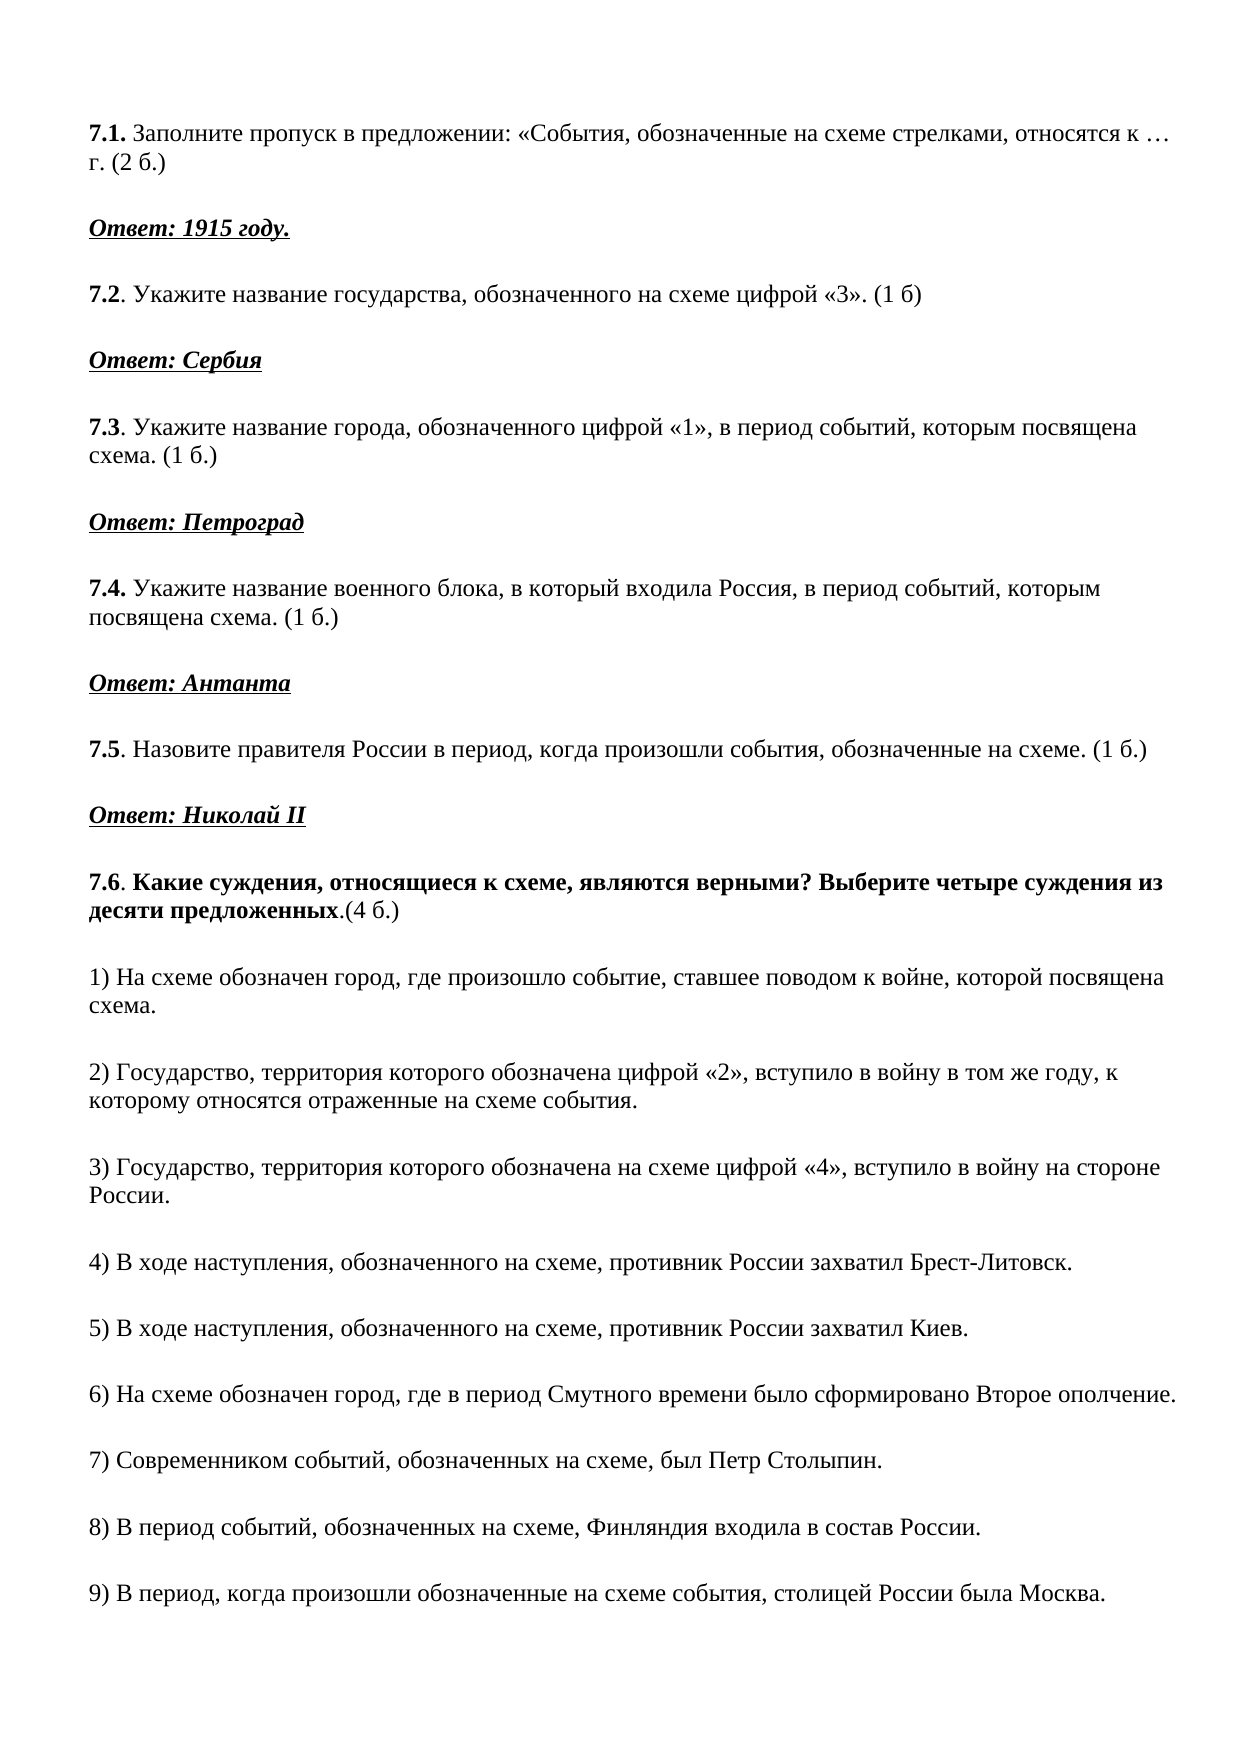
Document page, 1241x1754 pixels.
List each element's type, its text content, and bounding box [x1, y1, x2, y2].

text 7.2. Укажите название государства, обозначенного на схеме цифрой «3». (1 б) [89, 279, 1181, 308]
text 4) В ходе наступления, обозначенного на схеме, противник России захватил Брест-Литовск. [89, 1247, 1181, 1276]
text 7.6. Какие суждения, относящиеся к схеме, являются верными? Выберите четыре суждения из десяти предложенных.(4 б.) [89, 867, 1181, 924]
text 7.5. Назовите правителя России в период, когда произошли события, обозначенные на схеме. (1 б.) [89, 734, 1181, 763]
text 2) Государство, территория которого обозначена цифрой «2», вступило в войну в том же году, к которому относятся отраженные на схеме события. [89, 1057, 1181, 1114]
text 7.1. Заполните пропуск в предложении: «События, обозначенные на схеме стрелками, относятся к …г. (2 б.) [89, 118, 1181, 176]
text Ответ: Антанта [89, 668, 1181, 697]
text 7) Современником событий, обозначенных на схеме, был Петр Столыпин. [89, 1446, 1181, 1474]
text 5) В ходе наступления, обозначенного на схеме, противник России захватил Киев. [89, 1313, 1181, 1342]
text Ответ: Петроград [89, 507, 1181, 536]
text Ответ: Николай II [89, 801, 1181, 829]
text 1) На схеме обозначен город, где произошло событие, ставшее поводом к войне, которой посвящена схема. [89, 962, 1181, 1019]
text Ответ: Сербия [89, 346, 1181, 374]
text 9) В период, когда произошли обозначенные на схеме события, столицей России была Москва. [89, 1578, 1181, 1607]
text 8) В период событий, обозначенных на схеме, Финляндия входила в состав России. [89, 1512, 1181, 1541]
text 3) Государство, территория которого обозначена на схеме цифрой «4», вступило в войну на стороне России. [89, 1152, 1181, 1209]
text 7.3. Укажите название города, обозначенного цифрой «1», в период событий, которым посвящена схема. (1 б.) [89, 412, 1181, 469]
text Ответ: 1915 году. [89, 213, 1181, 242]
text 7.4. Укажите название военного блока, в который входила Россия, в период событий, которым посвящена схема. (1 б.) [89, 573, 1181, 631]
text 6) На схеме обозначен город, где в период Смутного времени было сформировано Второе ополчение. [89, 1379, 1181, 1408]
